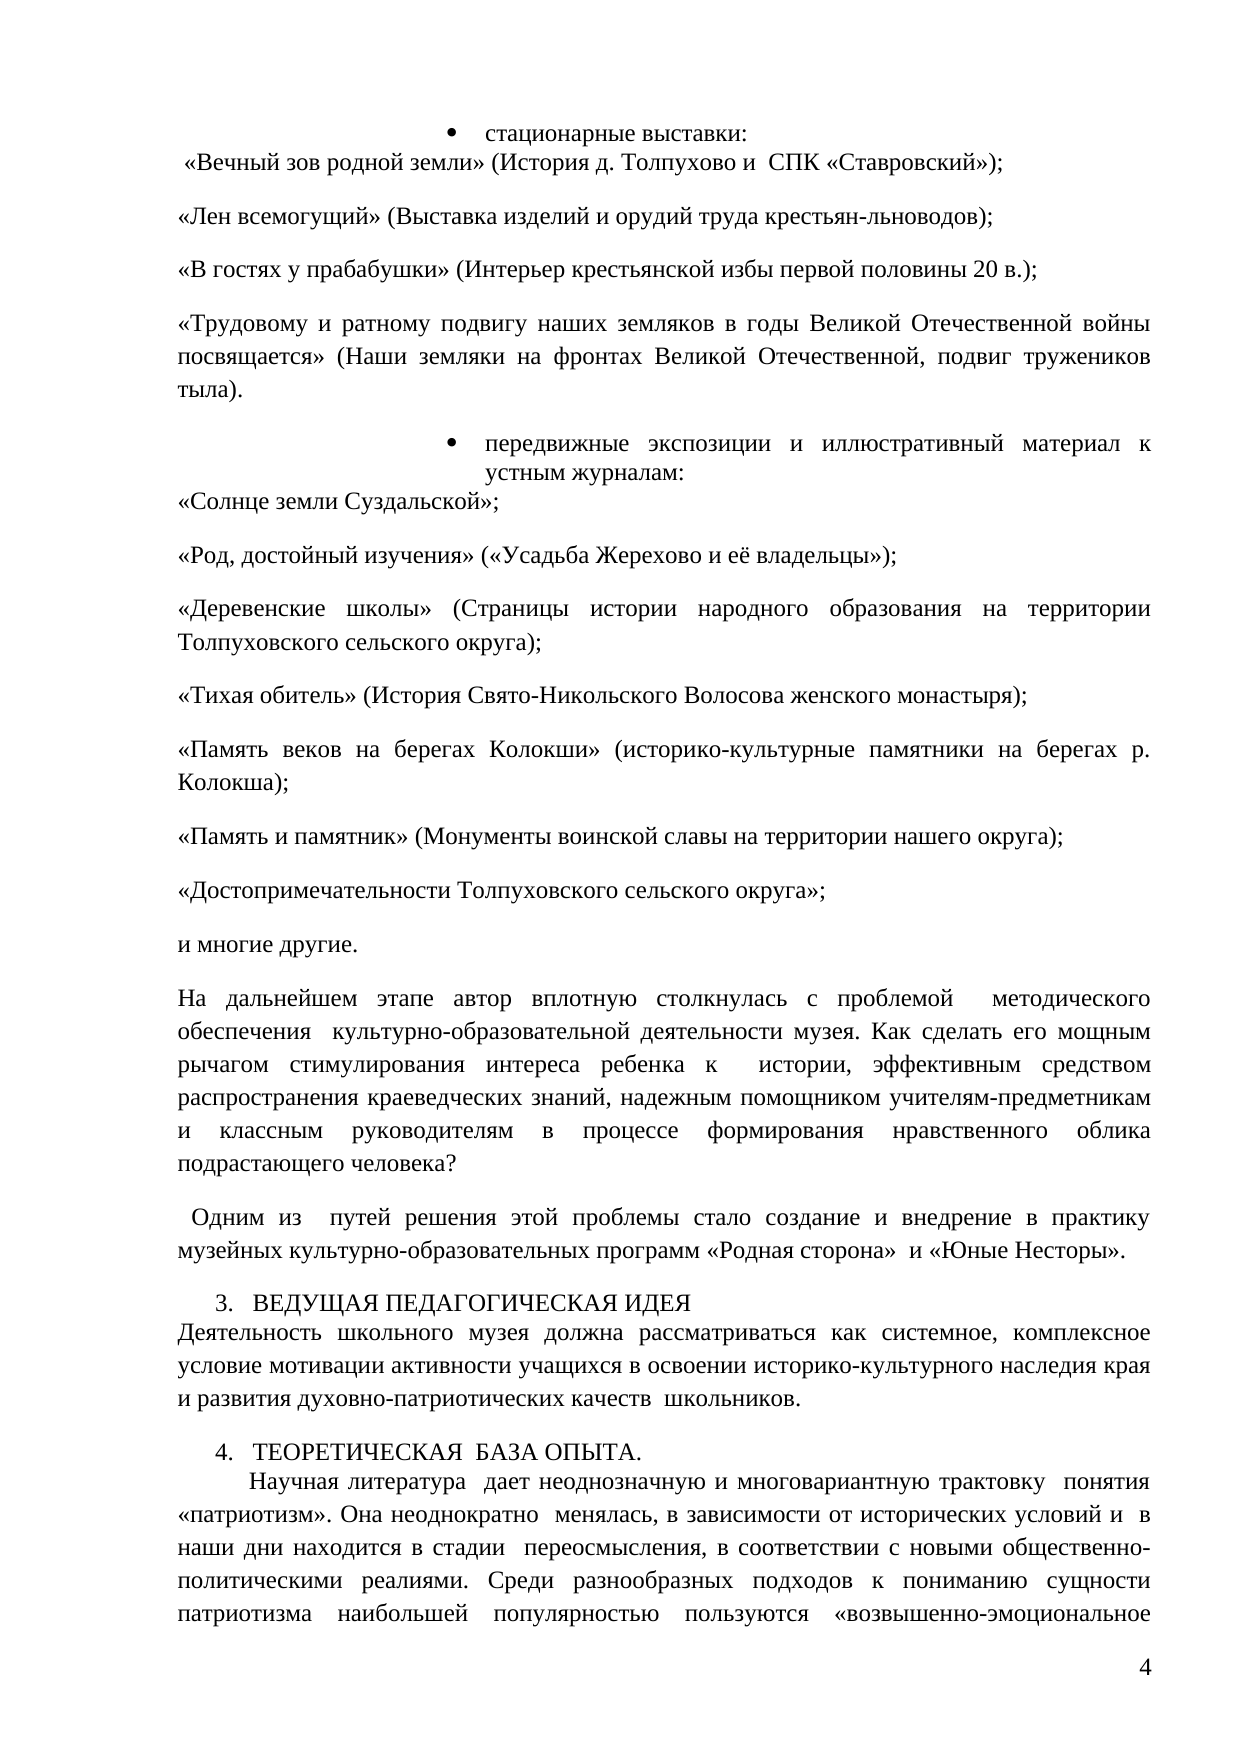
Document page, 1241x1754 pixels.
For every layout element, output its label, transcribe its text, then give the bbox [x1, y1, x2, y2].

text «Память веков на берегах Колокши» (историко-культурные памятники на берегах р. Колокша); [177, 734, 1152, 796]
text «Род, достойный изучения» («Усадьба Жерехово и её владельцы»); [177, 540, 1152, 568]
text и многие другие. [177, 929, 1152, 958]
text «Трудовому и ратному подвигу наших земляков в годы Великой Отечественной войны посвящается» (Наши земляки на фронтах Великой Отечественной, подвиг тружеников тыла). [177, 308, 1152, 403]
text «Достопримечательности Толпуховского сельского округа»; [177, 875, 1152, 904]
list стационарные выставки: [447, 118, 1152, 147]
text «В гостях у прабабушки» (Интерьер крестьянской избы первой половины 20 в.); [177, 254, 1152, 283]
list ВЕДУЩАЯ ПЕДАГОГИЧЕСКАЯ ИДЕЯ [215, 1288, 1152, 1317]
text «Лен всемогущий» (Выставка изделий и орудий труда крестьян-льноводов); [177, 201, 1152, 229]
text «Память и памятник» (Монументы воинской славы на территории нашего округа); [177, 821, 1152, 850]
list ТЕОРЕТИЧЕСКАЯ БАЗА ОПЫТА. [215, 1437, 1152, 1466]
text «Тихая обитель» (История Свято-Никольского Волосова женского монастыря); [177, 680, 1152, 709]
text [177, 1466, 1152, 1627]
text «Солнце земли Суздальской»; [177, 486, 1152, 514]
text Одним из путей решения этой проблемы стало создание и внедрение в практику музейных культурно-образовательных программ «Родная сторона» и «Юные Несторы». [177, 1202, 1152, 1263]
list передвижные экспозиции и иллюстративный материал к устным журналам: [447, 428, 1152, 486]
text На дальнейшем этапе автор вплотную столкнулась с проблемой методического обеспечения культурно-образовательной деятельности музея. Как сделать его мощным рычагом стимулирования интереса ребенка к истории, эффективным средством распространения краеведческих знаний, надежным помощником учителям-предметникам и классным руководителям в процессе формирования нравственного облика подрастающего человека? [177, 983, 1152, 1177]
text «Деревенские школы» (Страницы истории народного образования на территории Толпуховского сельского округа); [177, 593, 1152, 655]
text Деятельность школьного музея должна рассматриваться как системное, комплексное условие мотивации активности учащихся в освоении историко-культурного наследия края и развития духовно-патриотических качеств школьников. [177, 1317, 1152, 1412]
text «Вечный зов родной земли» (История д. Толпухово и СПК «Ставровский»); [177, 147, 1152, 176]
